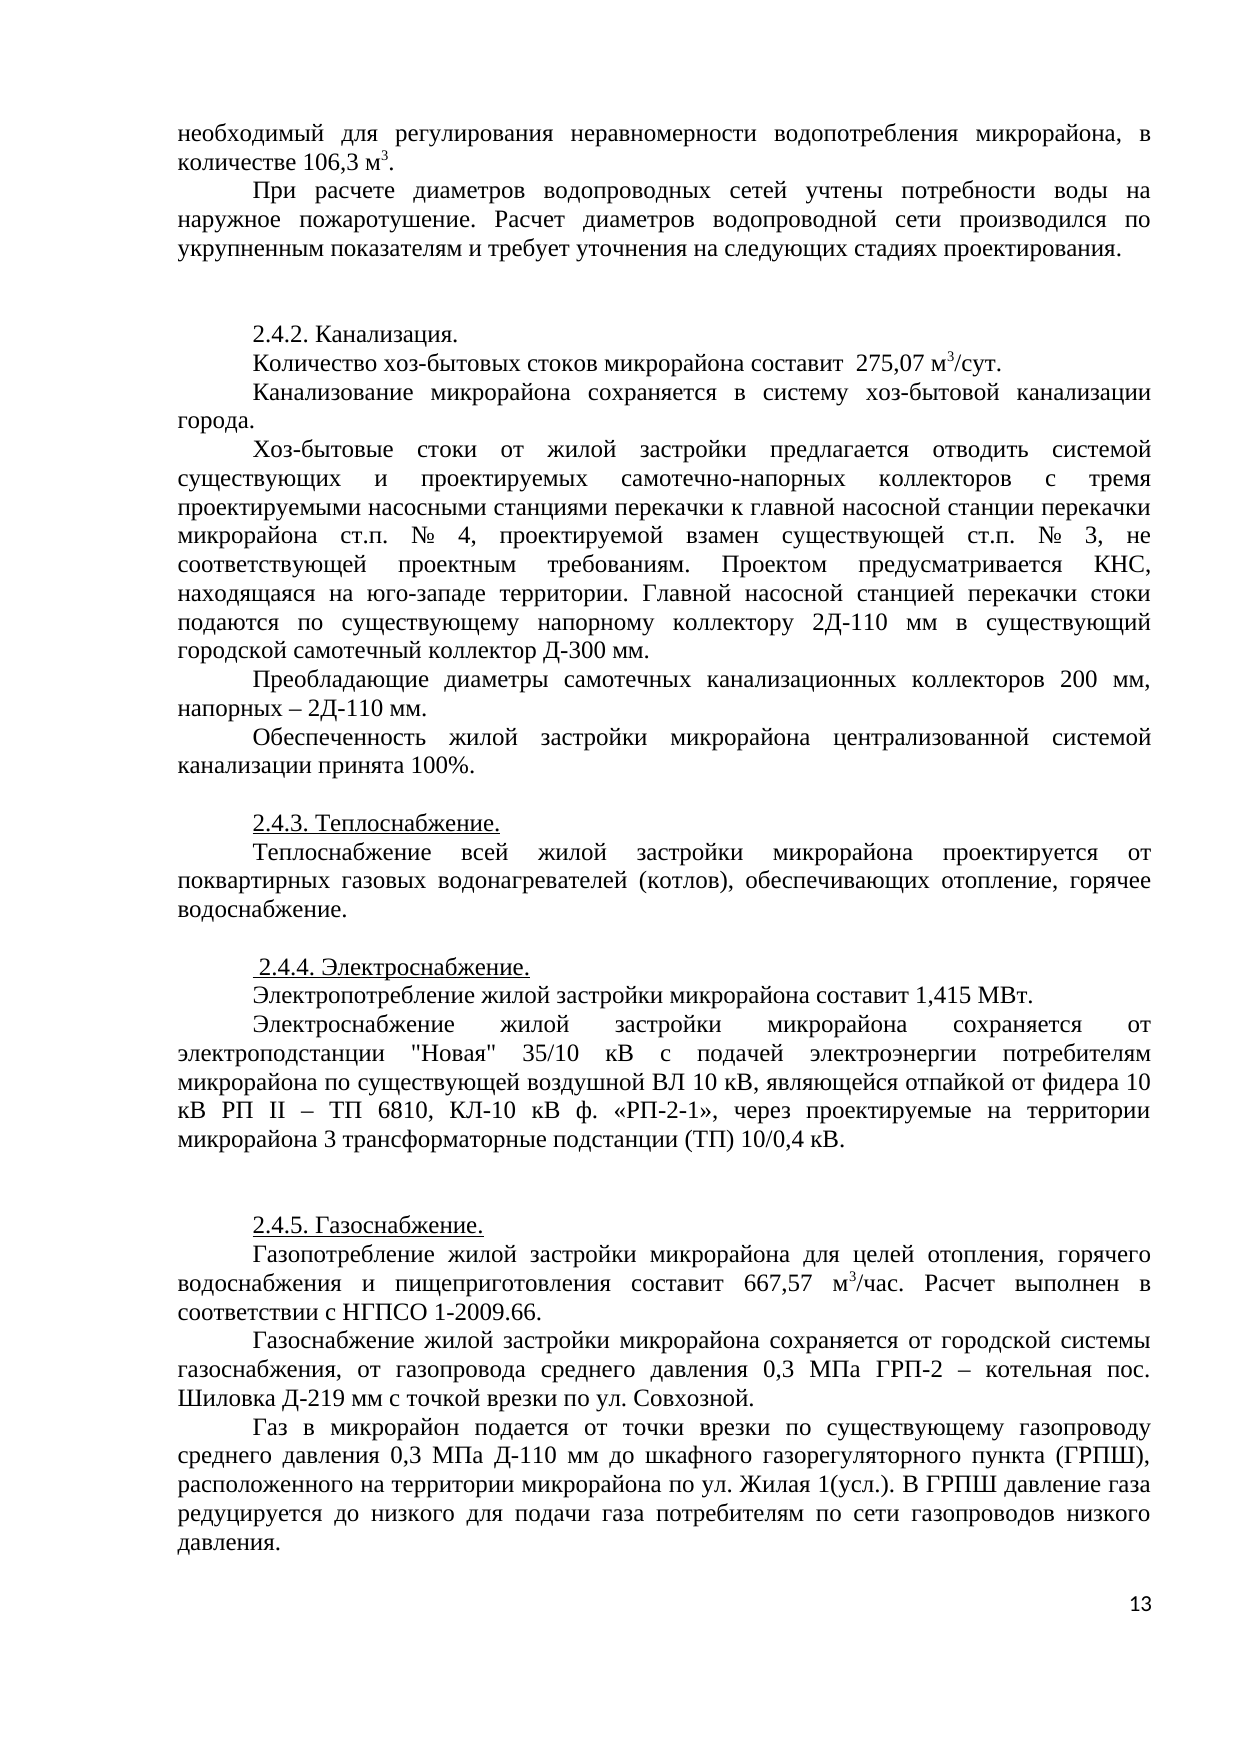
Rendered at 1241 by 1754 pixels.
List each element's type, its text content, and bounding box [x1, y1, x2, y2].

text При расчете диаметров водопроводных сетей учтены потребности воды на наружное пожаротушение. Расчет диаметров водопроводной сети производился по укрупненным показателям и требует уточнения на следующих стадиях проектирования. [177, 176, 1152, 262]
text Количество хоз-бытовых стоков микрорайона составит 275,07 м3/сут. [177, 348, 1152, 377]
text Газ в микрорайон подается от точки врезки по существующему газопроводу среднего давления 0,3 МПа Д- до шкафного газорегуляторного пункта (ГРПШ), расположенного на территории микрорайона по ул. Жилая 1(усл.). В ГРПШ давление газа редуцируется до низкого для подачи газа потребителям по сети газопроводов низкого давления. [177, 1412, 1152, 1556]
text Газопотребление жилой застройки микрорайона для целей отопления, горячего водоснабжения и пищеприготовления составит 667,57 м3/час. Расчет выполнен в соответствии с НГПСО 1-2009.66. [177, 1239, 1152, 1326]
text Газоснабжение жилой застройки микрорайона сохраняется от городской системы газоснабжения, от газопровода среднего давления 0,3 МПа ГРП-2 – котельная пос. Шиловка Д- с точкой врезки по ул. Совхозной. [177, 1326, 1152, 1412]
text Электропотребление жилой застройки микрорайона составит 1,415 МВт. [177, 981, 1152, 1009]
text Теплоснабжение всей жилой застройки микрорайона проектируется от поквартирных газовых водонагревателей (котлов), обеспечивающих отопление, горячее водоснабжение. [177, 837, 1152, 923]
text Обеспеченность жилой застройки микрорайона централизованной системой канализации принята 100%. [177, 722, 1152, 779]
text 2.4.5. Газоснабжение. [177, 1211, 1152, 1239]
text 2.4.4. Электроснабжение. [177, 952, 1152, 981]
text Канализование микрорайона сохраняется в систему хоз-бытовой канализации города. [177, 377, 1152, 434]
text Преобладающие диаметры самотечных канализационных коллекторов 200 мм, напорных – 2Д-. [177, 664, 1152, 722]
text Хоз-бытовые стоки от жилой застройки предлагается отводить системой существующих и проектируемых самотечно-напорных коллекторов с тремя проектируемыми насосными станциями перекачки к главной насосной станции перекачки микрорайона ст.п. № 4, проектируемой взамен существующей ст.п. № 3, не соответствующей проектным требованиям. Проектом предусматривается КНС, находящаяся на юго-западе территории. Главной насосной станцией перекачки стоки подаются по существующему напорному коллектору 2Д- в существующий городской самотечный коллектор Д-. [177, 434, 1152, 664]
text 2.4.3. Теплоснабжение. [177, 808, 1152, 837]
text 2.4.2. Канализация. [177, 319, 1152, 348]
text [177, 118, 1152, 176]
text Электроснабжение жилой застройки микрорайона сохраняется от электроподстанции "Новая" 35/10 кВ с подачей электроэнергии потребителям микрорайона по существующей воздушной ВЛ 10 кВ, являющейся отпайкой от фидера 10 кВ РП II – ТП 6810, КЛ-10 кВ ф. «РП-2-1», через проектируемые на территории микрорайона 3 трансформаторные подстанции (ТП) 10/0,4 кВ. [177, 1009, 1152, 1153]
